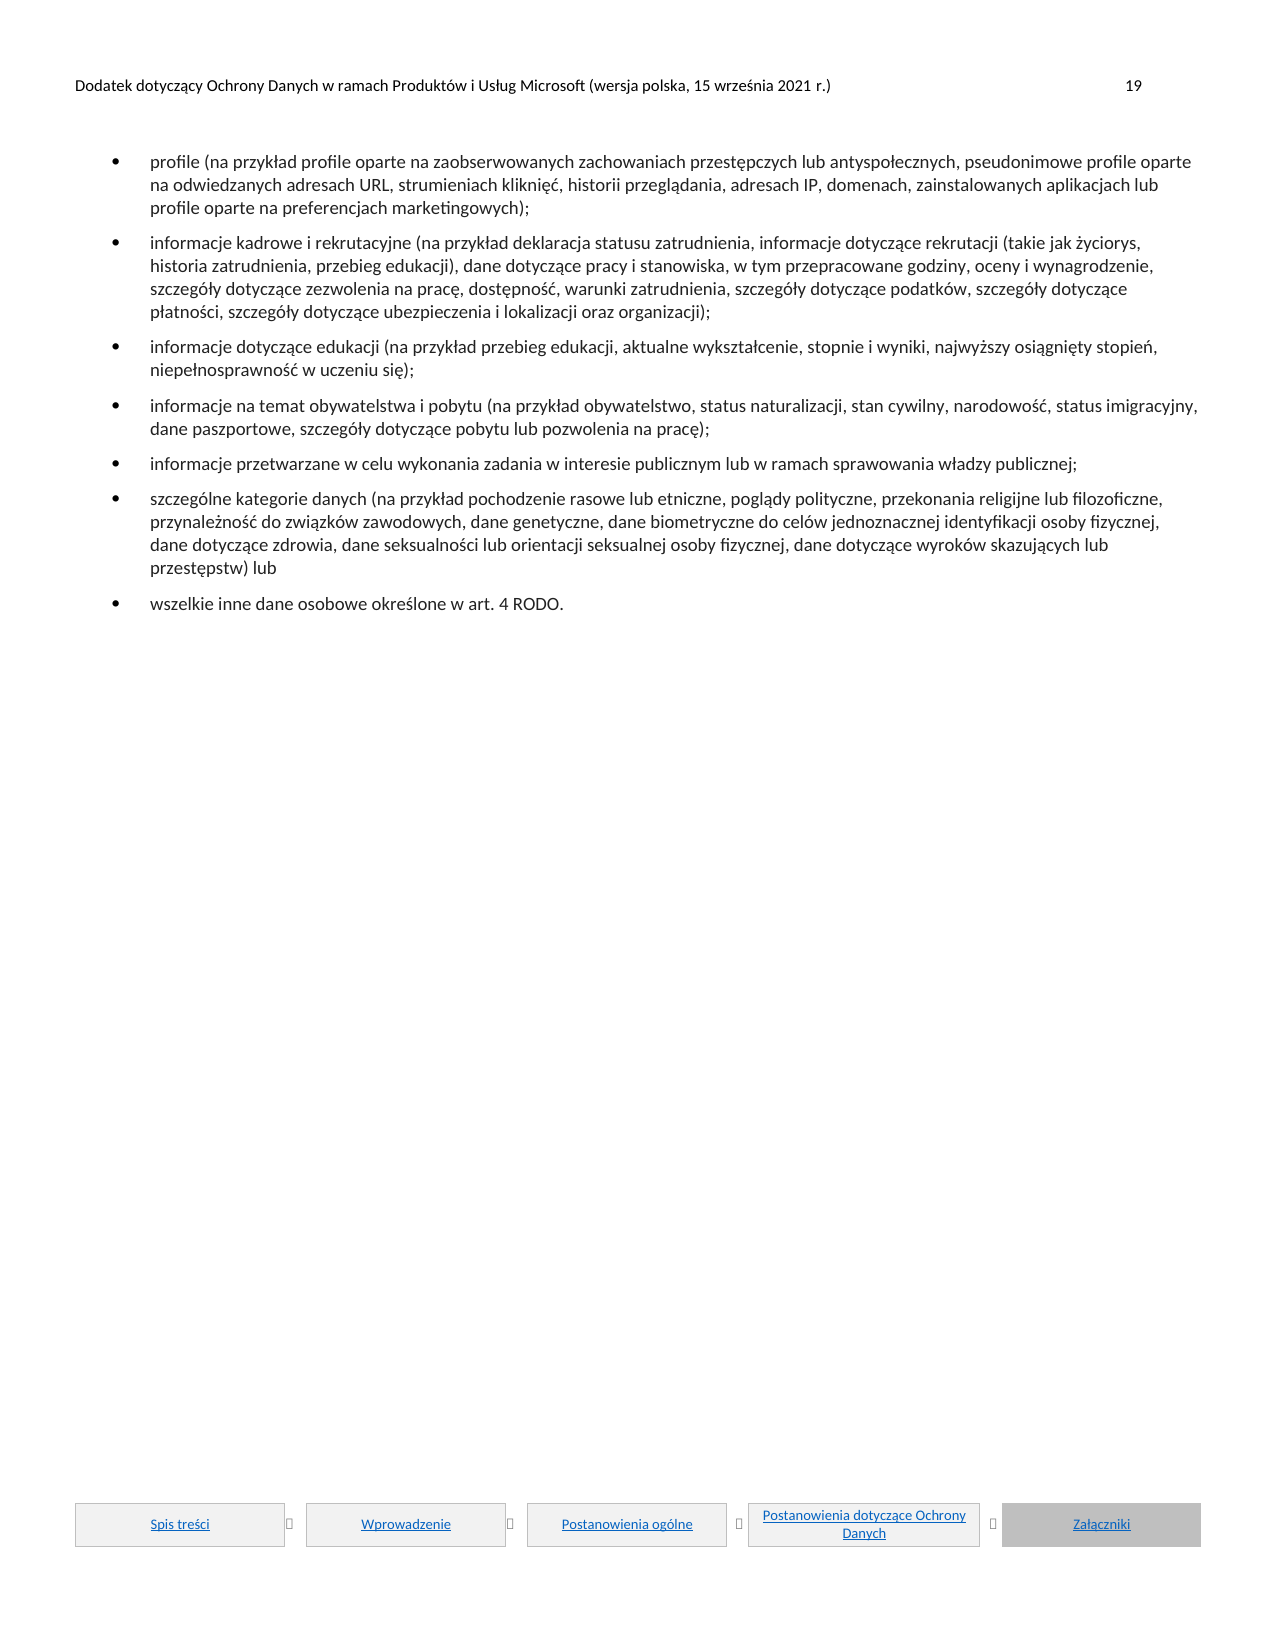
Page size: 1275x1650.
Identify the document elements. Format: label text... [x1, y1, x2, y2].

list informacje dotyczące edukacji (na przykład przebieg edukacji, aktualne wykształcenie, stopnie i wyniki, najwyższy osiągnięty stopień, niepełnosprawność w uczeniu się); [112, 335, 1200, 381]
list informacje kadrowe i rekrutacyjne (na przykład deklaracja statusu zatrudnienia, informacje dotyczące rekrutacji (takie jak życiorys, historia zatrudnienia, przebieg edukacji), dane dotyczące pracy i stanowiska, w tym przepracowane godziny, oceny i wynagrodzenie, szczegóły dotyczące zezwolenia na pracę, dostępność, warunki zatrudnienia, szczegóły dotyczące podatków, szczegóły dotyczące płatności, szczegóły dotyczące ubezpieczenia i lokalizacji oraz organizacji); [112, 231, 1200, 323]
list profile (na przykład profile oparte na zaobserwowanych zachowaniach przestępczych lub antyspołecznych, pseudonimowe profile oparte na odwiedzanych adresach URL, strumieniach kliknięć, historii przeglądania, adresach IP, domenach, zainstalowanych aplikacjach lub profile oparte na preferencjach marketingowych); [112, 150, 1200, 219]
list informacje przetwarzane w celu wykonania zadania w interesie publicznym lub w ramach sprawowania władzy publicznej; [112, 452, 1200, 475]
list informacje na temat obywatelstwa i pobytu (na przykład obywatelstwo, status naturalizacji, stan cywilny, narodowość, status imigracyjny, dane paszportowe, szczegóły dotyczące pobytu lub pozwolenia na pracę); [112, 394, 1200, 439]
list wszelkie inne dane osobowe określone w art. 4 RODO. [112, 592, 1200, 614]
list szczególne kategorie danych (na przykład pochodzenie rasowe lub etniczne, poglądy polityczne, przekonania religijne lub filozoficzne, przynależność do związków zawodowych, dane genetyczne, dane biometryczne do celów jednoznacznej identyfikacji osoby fizycznej, dane dotyczące zdrowia, dane seksualności lub orientacji seksualnej osoby fizycznej, dane dotyczące wyroków skazujących lub przestępstw) lub [112, 487, 1200, 579]
